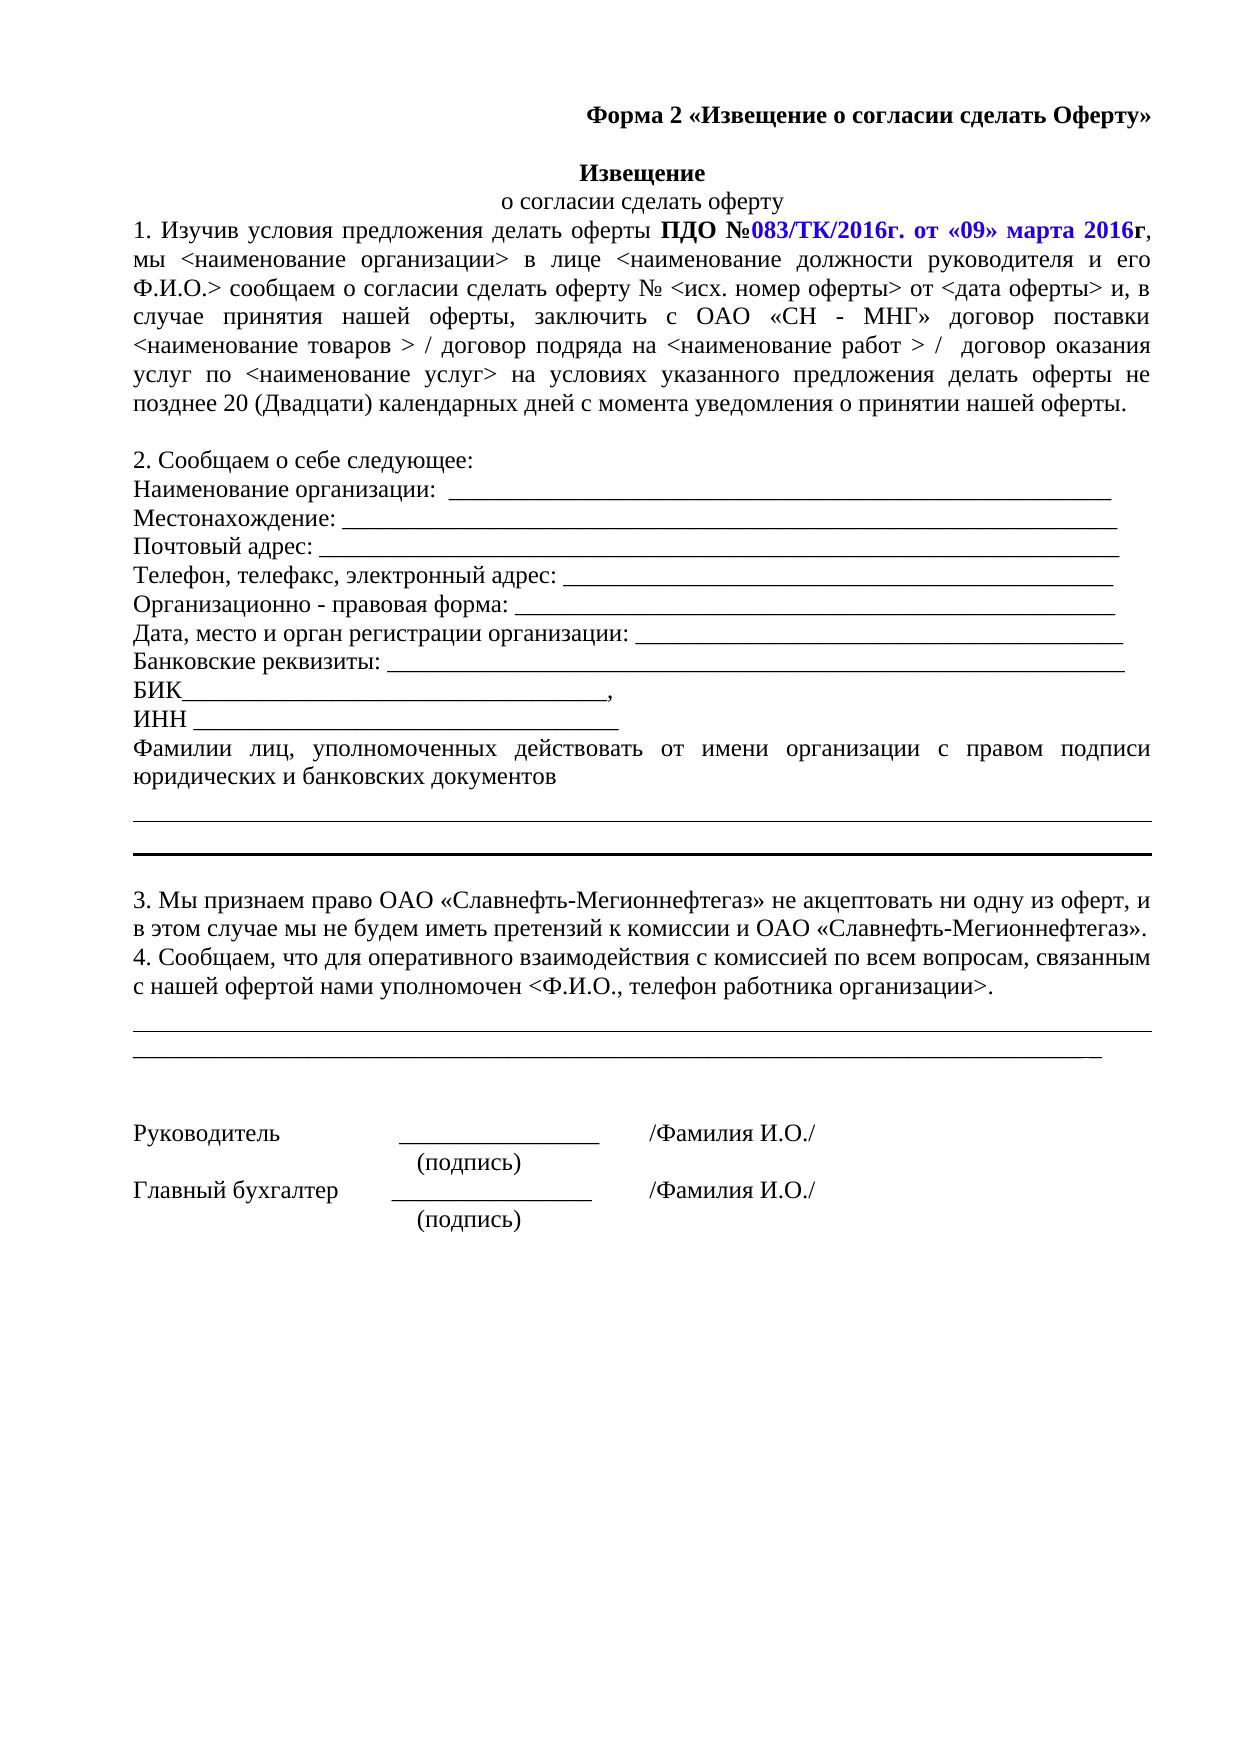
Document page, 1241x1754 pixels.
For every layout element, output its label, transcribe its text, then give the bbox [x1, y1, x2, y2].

text 3. Мы признаем право ОАО «Славнефть-Мегионнефтегаз» не акцептовать ни одну из оферт, и в этом случае мы не будем иметь претензий к комиссии и ОАО «Славнефть-Мегионнефтегаз». [133, 885, 1152, 942]
text Дата, место и орган регистрации организации: _______________________________________ [133, 618, 1152, 646]
text Руководитель ________________ /Фамилия И.О./ [133, 1118, 1152, 1147]
text о согласии сделать оферту [133, 186, 1152, 215]
text 1. Изучив условия предложения делать оферты ПДО №083/ТК/2016г. от «09» марта 2016г, мы <наименование организации> в лице <наименование должности руководителя и его Ф.И.О.> сообщаем о согласии сделать оферту № <исх. номер оферты> от <дата оферты> и, в случае принятия нашей оферты, заключить с ОАО «СН - МНГ» договор поставки <наименование товаров > / договор подряда на <наименование работ > / договор оказания услуг по <наименование услуг> на условиях указанного предложения делать оферты не позднее 20 (Двадцати) календарных дней с момента уведомления о принятии нашей оферты. [133, 215, 1152, 416]
text 2. Сообщаем о себе следующее: [133, 445, 1152, 474]
text (подпись) [133, 1147, 1152, 1175]
text Главный бухгалтер ________________ /Фамилия И.О./ [133, 1175, 1152, 1204]
text БИК__________________________________, [133, 675, 1152, 704]
text Почтовый адрес: ________________________________________________________________ [133, 531, 1152, 560]
text Местонахождение: ______________________________________________________________ [133, 503, 1152, 531]
text ____________________________________________________________________________ _ [133, 1032, 1152, 1060]
text Фамилии лиц, уполномоченных действовать от имени организации с правом подписи юридических и банковских документов [133, 733, 1152, 790]
text Телефон, телефакс, электронный адрес: ____________________________________________ [133, 560, 1152, 589]
text (подпись) [133, 1204, 1152, 1233]
text Извещение [133, 158, 1152, 186]
text Наименование организации: _____________________________________________________ [133, 474, 1152, 503]
text Организационно - правовая форма: ________________________________________________ [133, 589, 1152, 618]
text 4. Сообщаем, что для оперативного взаимодействия с комиссией по всем вопросам, связанным с нашей офертой нами уполномочен <Ф.И.О., телефон работника организации>. [133, 942, 1152, 1000]
text Банковские реквизиты: ___________________________________________________________ [133, 646, 1152, 675]
text Форма 2 «Извещение о согласии сделать Оферту» [133, 100, 1152, 129]
text ИНН __________________________________ [133, 704, 1152, 733]
